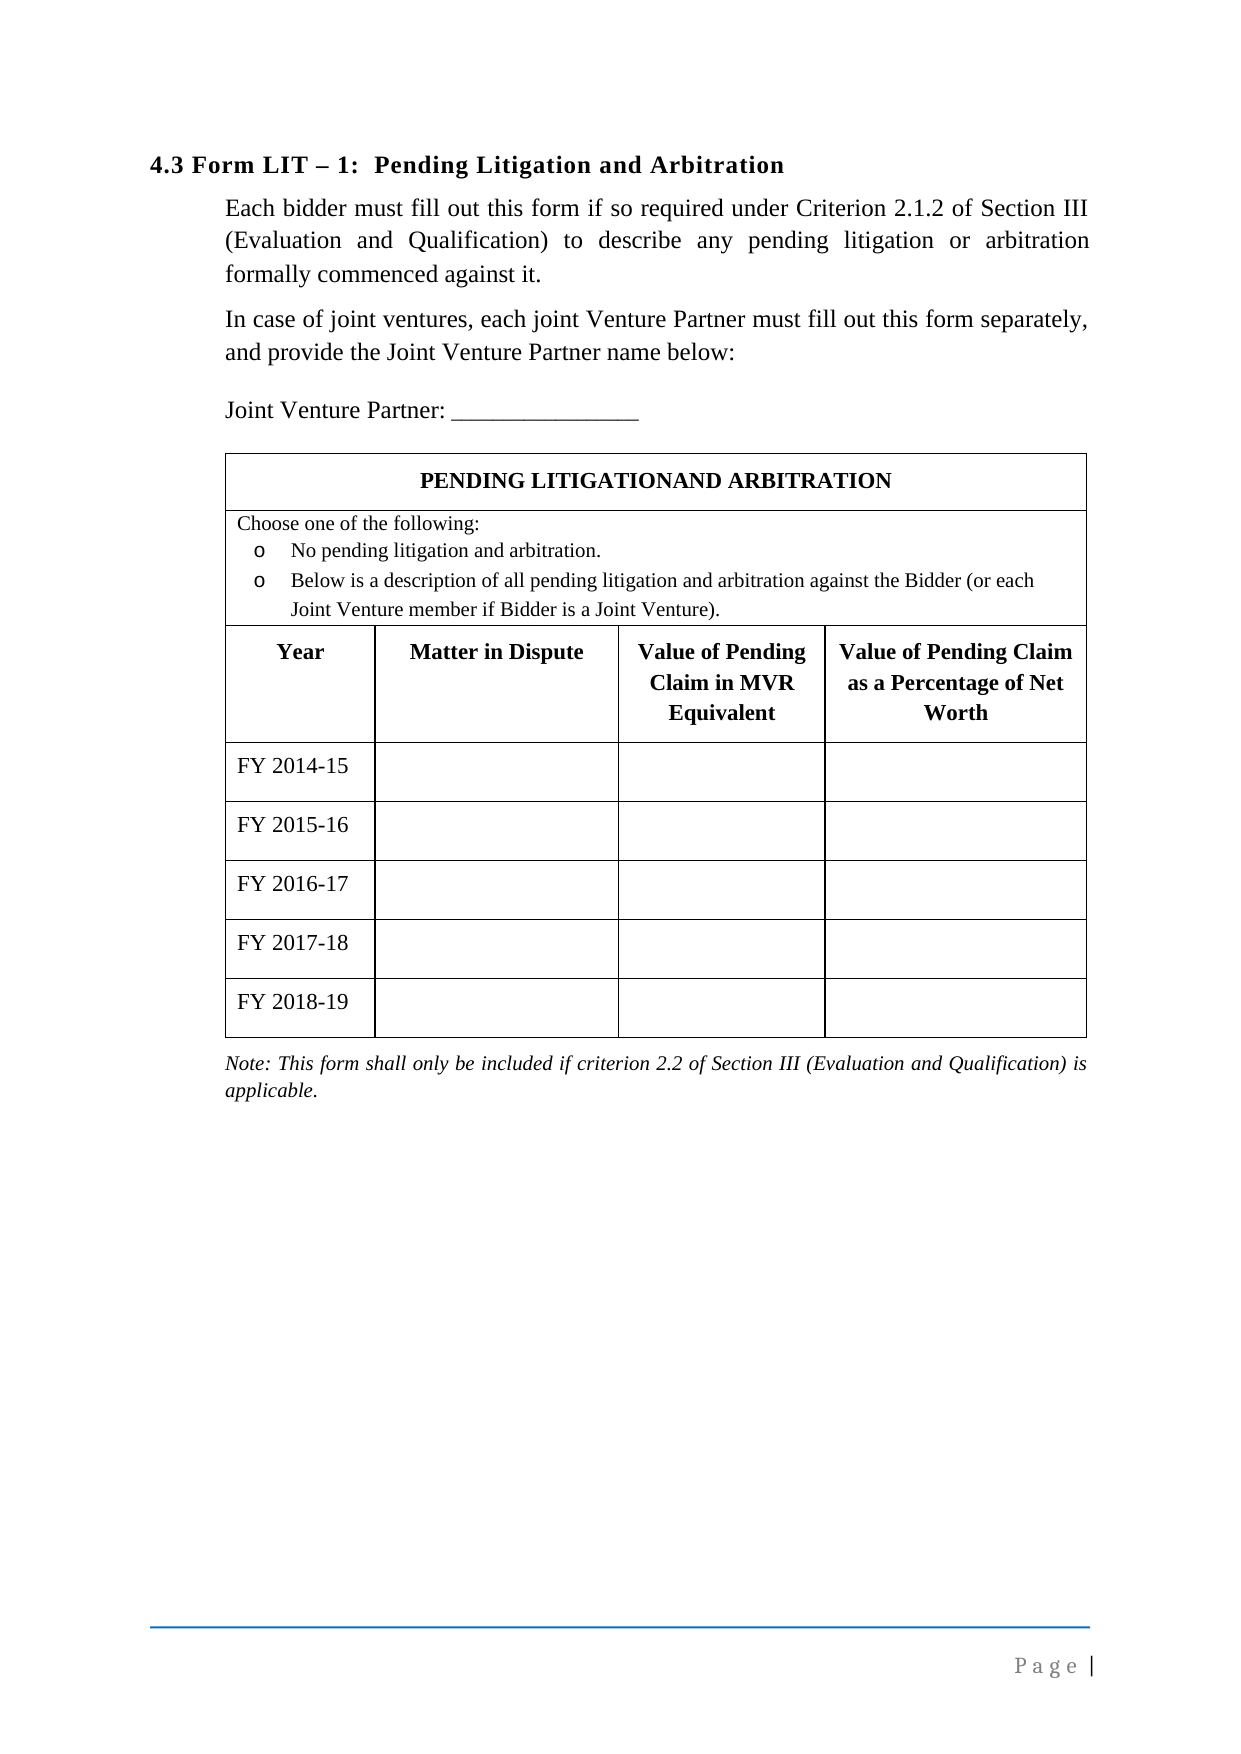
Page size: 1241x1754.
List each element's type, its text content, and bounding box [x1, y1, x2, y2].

text Note: This form shall only be included if criterion 2.2 of Section III (Evaluation and Qualification) is applicable. [225, 1050, 1090, 1102]
text In case of joint ventures, each joint Venture Partner must fill out this form separately, and provide the Joint Venture Partner name below: [225, 304, 1090, 366]
table_cell [619, 802, 824, 860]
table_header PENDING LITIGATIONAND ARBITRATION [226, 454, 1086, 509]
table_cell [376, 861, 618, 919]
table_cell FY 2018-19 [226, 979, 374, 1037]
table_cell [826, 802, 1086, 860]
table_cell FY 2015-16 [226, 802, 374, 860]
table_cell [826, 743, 1086, 801]
table_cell [619, 920, 824, 978]
subtitle Form LIT – 1: Pending Litigation and Arbitration [150, 150, 1090, 179]
table_cell [619, 979, 824, 1037]
table_cell [376, 743, 618, 801]
text Each bidder must fill out this form if so required under Criterion 2.1.2 of Section III (Evaluation and Qualification) to describe any pending litigation or arbitration formally commenced against it. [225, 193, 1090, 287]
table_cell [826, 861, 1086, 919]
table_cell [376, 920, 618, 978]
table_cell Year [226, 626, 374, 742]
table_cell [376, 979, 618, 1037]
text Joint Venture Partner: __________________ [225, 395, 1090, 424]
table_cell [826, 920, 1086, 978]
table_cell Value of Pending Claim as a Percentage of Net Worth [826, 626, 1086, 742]
table_cell [619, 743, 824, 801]
table_cell Choose one of the following: No pending litigation and arbitration. Below is a description of all pending litigation and arbitration against the Bidder (or each Joint Venture member if Bidder is a Joint Venture). [226, 511, 1086, 625]
table_cell Value of Pending Claim in MVR Equivalent [619, 626, 824, 742]
table_cell [619, 861, 824, 919]
table_cell [826, 979, 1086, 1037]
table_cell Matter in Dispute [376, 626, 618, 742]
table_cell FY 2017-18 [226, 920, 374, 978]
table_cell FY 2014-15 [226, 743, 374, 801]
table_cell [376, 802, 618, 860]
table_cell FY 2016-17 [226, 861, 374, 919]
